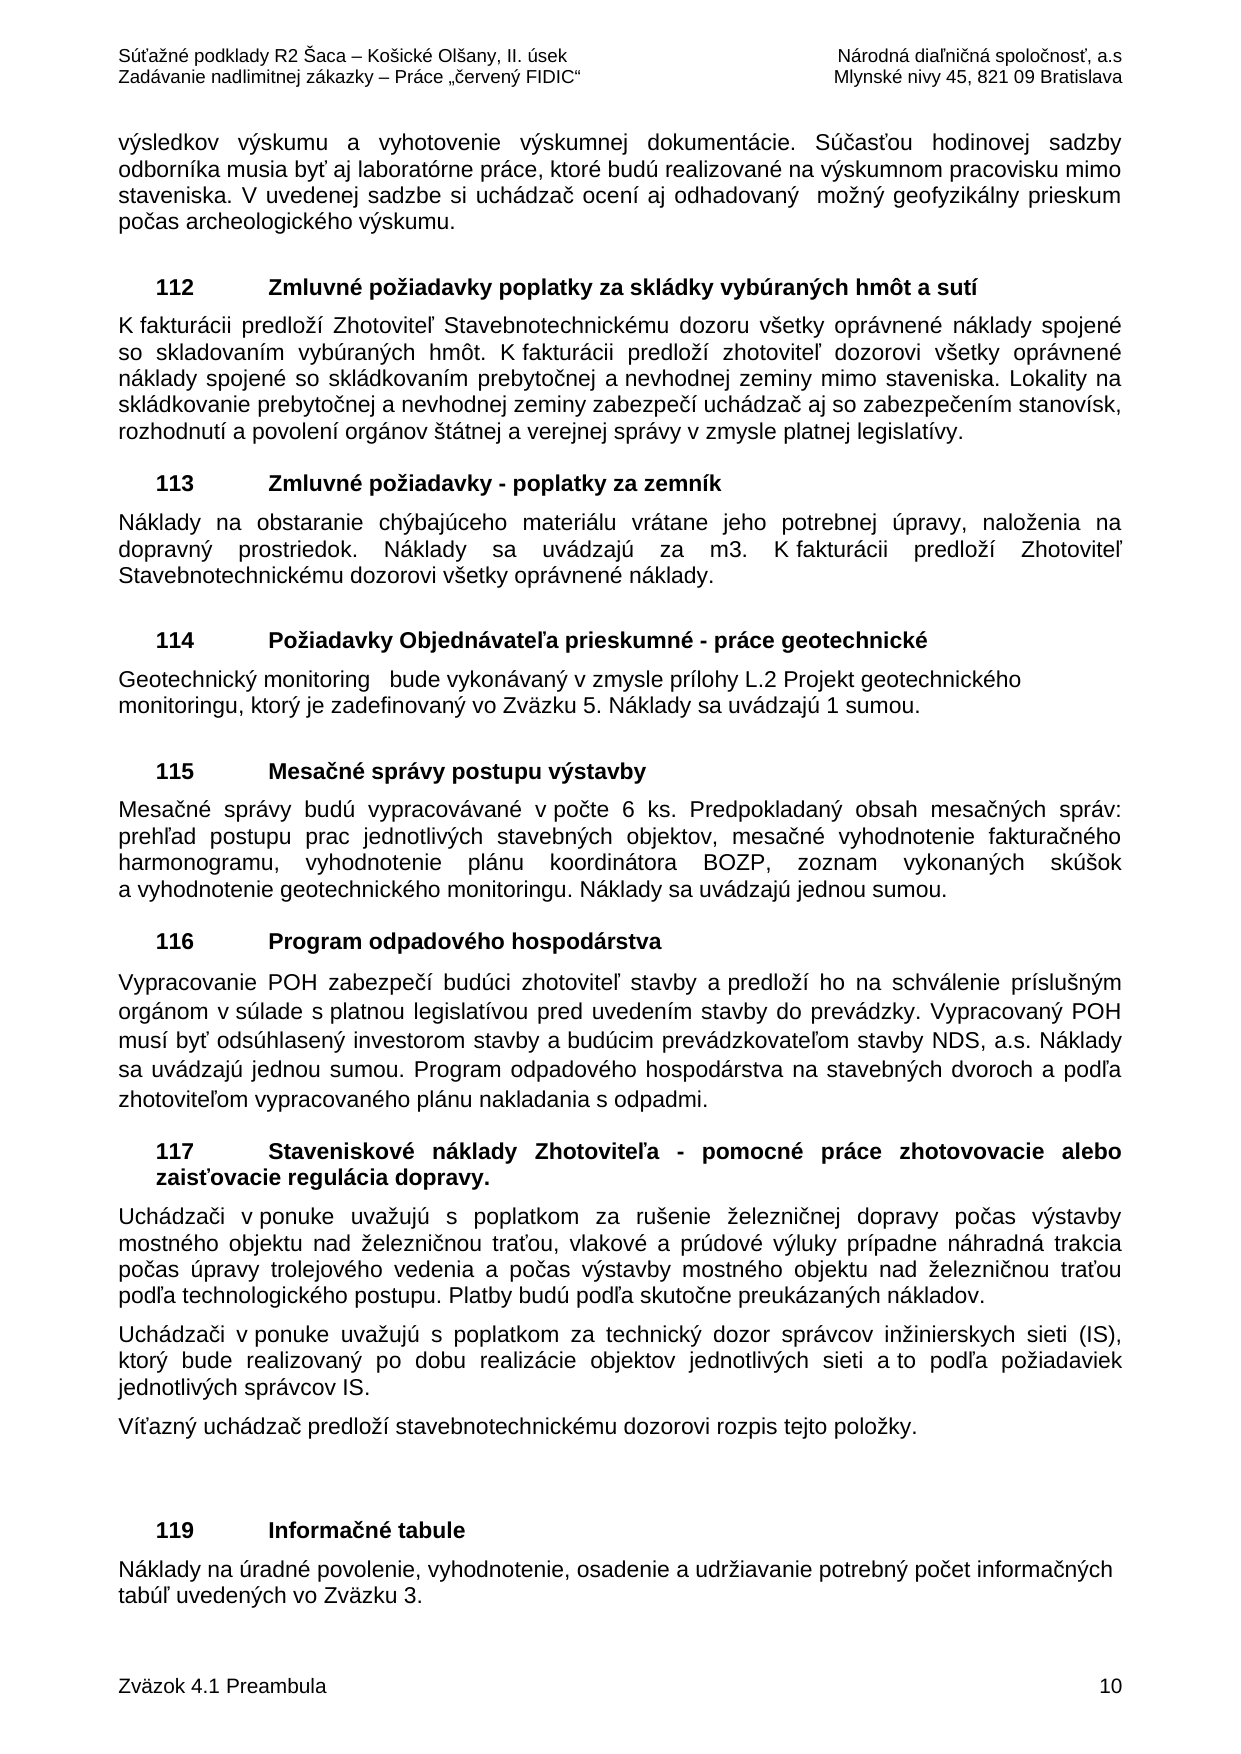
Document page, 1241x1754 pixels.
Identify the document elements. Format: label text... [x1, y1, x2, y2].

list 113 Zmluvné požiadavky - poplatky za zemník [156, 470, 1122, 497]
text Víťazný uchádzač predloží stavebnotechnickému dozorovi rozpis tejto položky. [118, 1413, 1122, 1439]
text Geotechnický monitoring bude vykonávaný v zmysle prílohy L.2 Projekt geotechnického monitoringu, ktorý je zadefinovaný vo Zväzku 5. Náklady sa uvádzajú 1 sumou. [118, 666, 1122, 719]
list 115 Mesačné správy postupu výstavby [156, 758, 1122, 784]
text Uchádzači v ponuke uvažujú s poplatkom za rušenie železničnej dopravy počas výstavby mostného objektu nad železničnou traťou, vlakové a prúdové výluky prípadne náhradná trakcia počas úpravy trolejového vedenia a počas výstavby mostného objektu nad železničnou traťou podľa technologického postupu. Platby budú podľa skutočne preukázaných nákladov. [118, 1203, 1122, 1308]
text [118, 129, 1122, 234]
list 116 Program odpadového hospodárstva [156, 928, 1122, 954]
text Uchádzači v ponuke uvažujú s poplatkom za technický dozor správcov inžinierskych sieti (IS), ktorý bude realizovaný po dobu realizácie objektov jednotlivých sieti a to podľa požiadaviek jednotlivých správcov IS. [118, 1321, 1122, 1400]
list 119 Informačné tabule [156, 1517, 1122, 1543]
text Náklady na úradné povolenie, vyhodnotenie, osadenie a udržiavanie potrebný počet informačných tabúľ uvedených vo Zväzku 3. [118, 1556, 1122, 1608]
text Vypracovanie POH zabezpečí budúci zhotoviteľ stavby a predloží ho na schválenie príslušným orgánom v súlade s platnou legislatívou pred uvedením stavby do prevádzky. Vypracovaný POH musí byť odsúhlasený investorom stavby a budúcim prevádzkovateľom stavby NDS, a.s. Náklady sa uvádzajú jednou sumou. Program odpadového hospodárstva na stavebných dvoroch a podľa zhotoviteľom vypracovaného plánu nakladania s odpadmi. [118, 967, 1122, 1113]
text K fakturácii predloží Zhotoviteľ Stavebnotechnickému dozoru všetky oprávnené náklady spojené so skladovaním vybúraných hmôt. K fakturácii predloží zhotoviteľ dozorovi všetky oprávnené náklady spojené so skládkovaním prebytočnej a nevhodnej zeminy mimo staveniska. Lokality na skládkovanie prebytočnej a nevhodnej zeminy zabezpečí uchádzač aj so zabezpečením stanovísk, rozhodnutí a povolení orgánov štátnej a verejnej správy v zmysle platnej legislatívy. [118, 312, 1122, 444]
text Mesačné správy budú vypracovávané v počte 6 ks. Predpokladaný obsah mesačných správ: prehľad postupu prac jednotlivých stavebných objektov, mesačné vyhodnotenie fakturačného harmonogramu, vyhodnotenie plánu koordinátora BOZP, zoznam vykonaných skúšok a vyhodnotenie geotechnického monitoringu. Náklady sa uvádzajú jednou sumou. [118, 796, 1122, 902]
list 112 Zmluvné požiadavky poplatky za skládky vybúraných hmôt a sutí [156, 273, 1122, 300]
list 114 Požiadavky Objednávateľa prieskumné - práce geotechnické [156, 627, 1122, 653]
list 117 Staveniskové náklady Zhotoviteľa - pomocné práce zhotovovacie alebo zaisťovacie regulácia dopravy. [156, 1138, 1122, 1191]
text Náklady na obstaranie chýbajúceho materiálu vrátane jeho potrebnej úpravy, naloženia na dopravný prostriedok. Náklady sa uvádzajú za m3. K fakturácii predloží Zhotoviteľ Stavebnotechnickému dozorovi všetky oprávnené náklady. [118, 509, 1122, 588]
